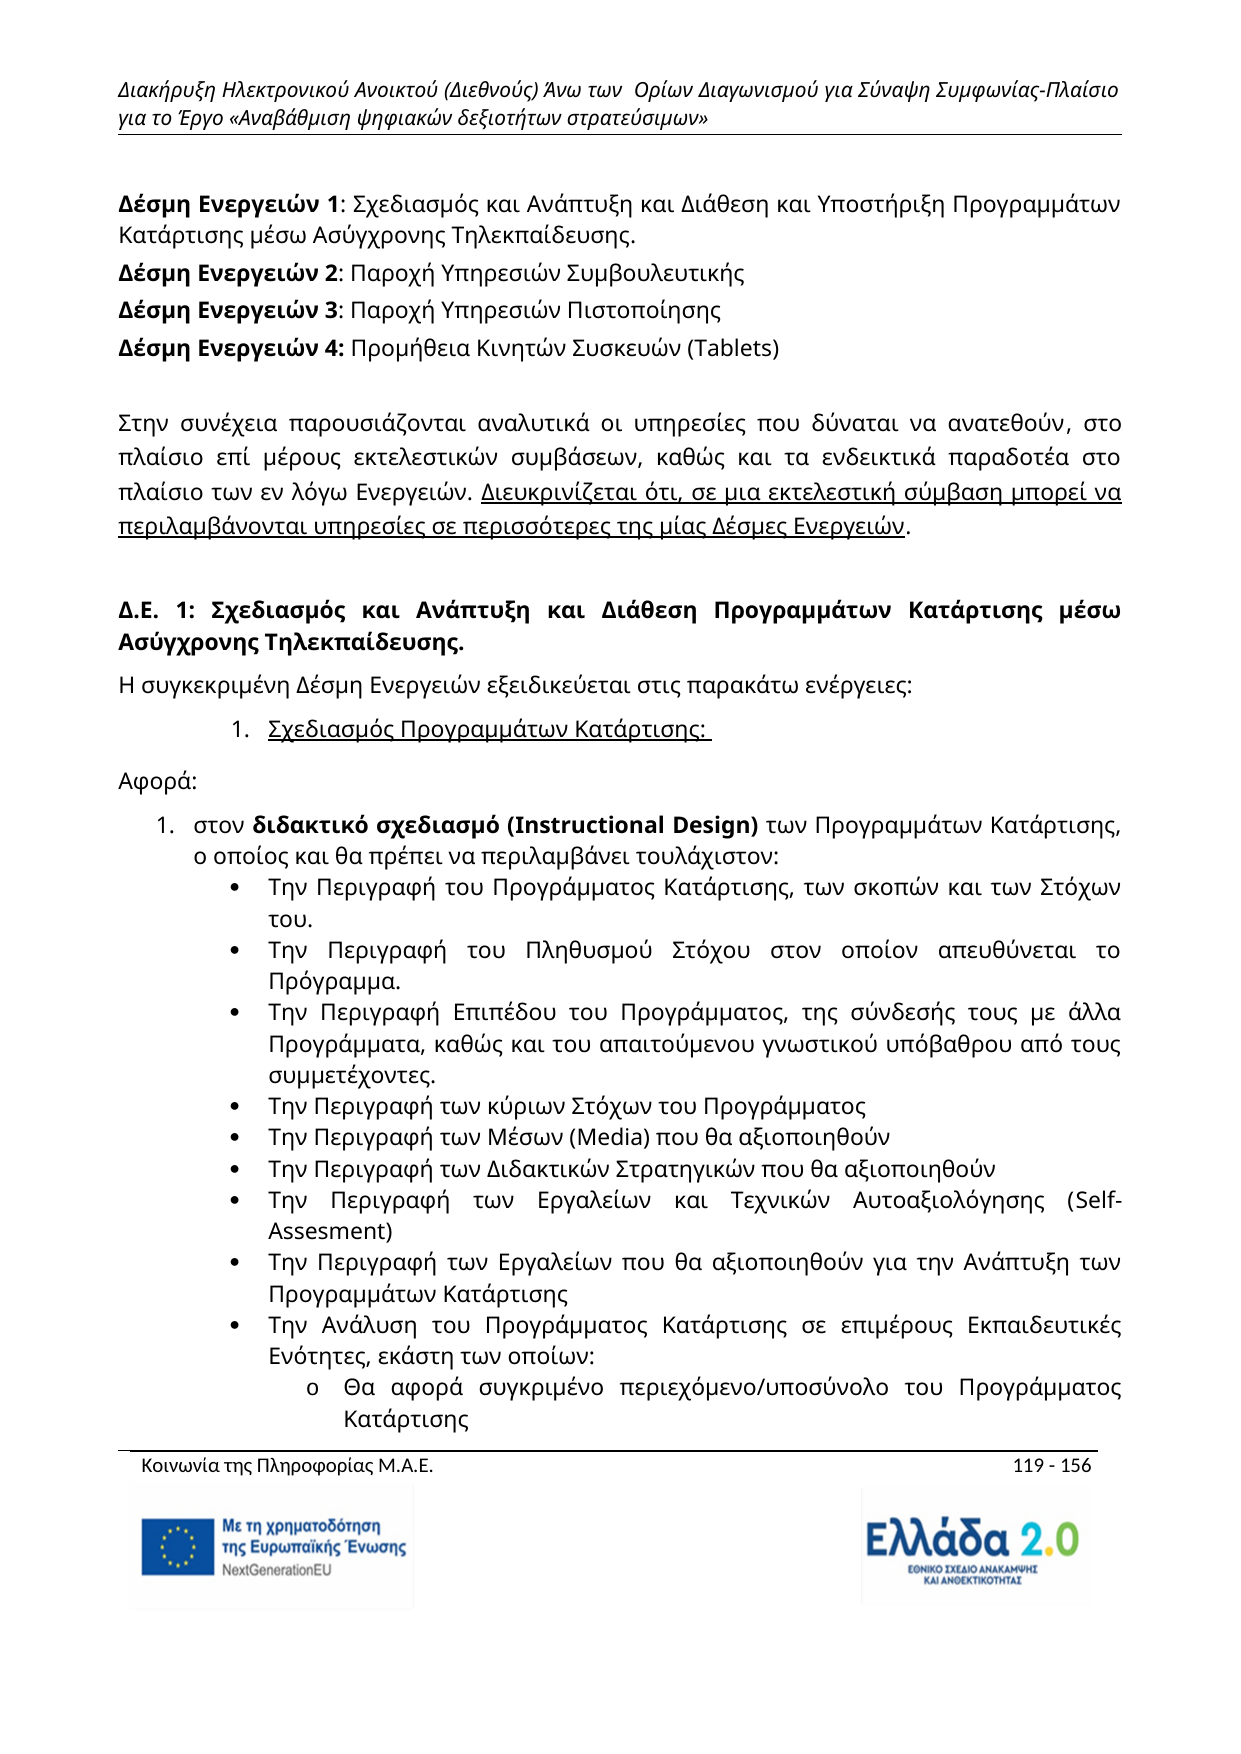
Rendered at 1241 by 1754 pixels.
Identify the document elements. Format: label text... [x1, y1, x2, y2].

list Την Περιγραφή του Πληθυσμού Στόχου στον οποίον απευθύνεται το Πρόγραμμα. [231, 934, 1122, 996]
picture [118, 1478, 1092, 1670]
list Θα αφορά συγκριμένο περιεχόμενο/υποσύνολο του Προγράμματος Κατάρτισης [306, 1371, 1122, 1434]
list Την Περιγραφή των Εργαλείων και Τεχνικών Αυτοαξιολόγησης (Self-Assesment) [231, 1184, 1122, 1246]
text Στην συνέχεια παρουσιάζονται αναλυτικά οι υπηρεσίες που δύναται να ανατεθούν, στο πλαίσιο επί μέρους εκτελεστικών συμβάσεων, καθώς και τα ενδεικτικά παραδοτέα στο πλαίσιο των εν λόγω Ενεργειών. Διευκρινίζεται ότι, σε μια εκτελεστική σύμβαση μπορεί να περιλαμβάνονται υπηρεσίες σε περισσότερες της μίας Δέσμες Ενεργειών. [118, 407, 1122, 541]
list στον διδακτικό σχεδιασμό (Instructional Design) των Προγραμμάτων Κατάρτισης, ο οποίος και θα πρέπει να περιλαμβάνει τουλάχιστον: [156, 809, 1122, 871]
text Αφορά: [118, 765, 1122, 796]
text Δέσμη Ενεργειών 2: Παροχή Υπηρεσιών Συμβουλευτικής [118, 257, 1122, 288]
list Την Περιγραφή των Διδακτικών Στρατηγικών που θα αξιοποιηθούν [231, 1153, 1122, 1184]
text Δέσμη Ενεργειών 1: Σχεδιασμός και Ανάπτυξη και Διάθεση και Υποστήριξη Προγραμμάτων Κατάρτισης μέσω Ασύγχρονης Τηλεκπαίδευσης. [118, 188, 1122, 251]
list Την Ανάλυση του Προγράμματος Κατάρτισης σε επιμέρους Εκπαιδευτικές Ενότητες, εκάστη των οποίων: [231, 1309, 1122, 1371]
text Δέσμη Ενεργειών 4: Προμήθεια Κινητών Συσκευών (Tablets) [118, 332, 1122, 363]
list Την Περιγραφή του Προγράμματος Κατάρτισης, των σκοπών και των Στόχων του. [231, 871, 1122, 934]
text Η συγκεκριμένη Δέσμη Ενεργειών εξειδικεύεται στις παρακάτω ενέργειες: [118, 669, 1122, 701]
list Την Περιγραφή των Εργαλείων που θα αξιοποιηθούν για την Ανάπτυξη των Προγραμμάτων Κατάρτισης [231, 1246, 1122, 1309]
text Δέσμη Ενεργειών 3: Παροχή Υπηρεσιών Πιστοποίησης [118, 294, 1122, 326]
list Σχεδιασμός Προγραμμάτων Κατάρτισης: [231, 713, 1122, 744]
text Δ.Ε. 1: Σχεδιασμός και Ανάπτυξη και Διάθεση Προγραμμάτων Κατάρτισης μέσω Ασύγχρονης Τηλεκπαίδευσης. [118, 594, 1122, 657]
list Την Περιγραφή των Μέσων (Media) που θα αξιοποιηθούν [231, 1121, 1122, 1153]
list Την Περιγραφή Επιπέδου του Προγράμματος, της σύνδεσής τους με άλλα Προγράμματα, καθώς και του απαιτούμενου γνωστικού υπόβαθρου από τους συμμετέχοντες. [231, 996, 1122, 1090]
list Την Περιγραφή των κύριων Στόχων του Προγράμματος [231, 1090, 1122, 1121]
